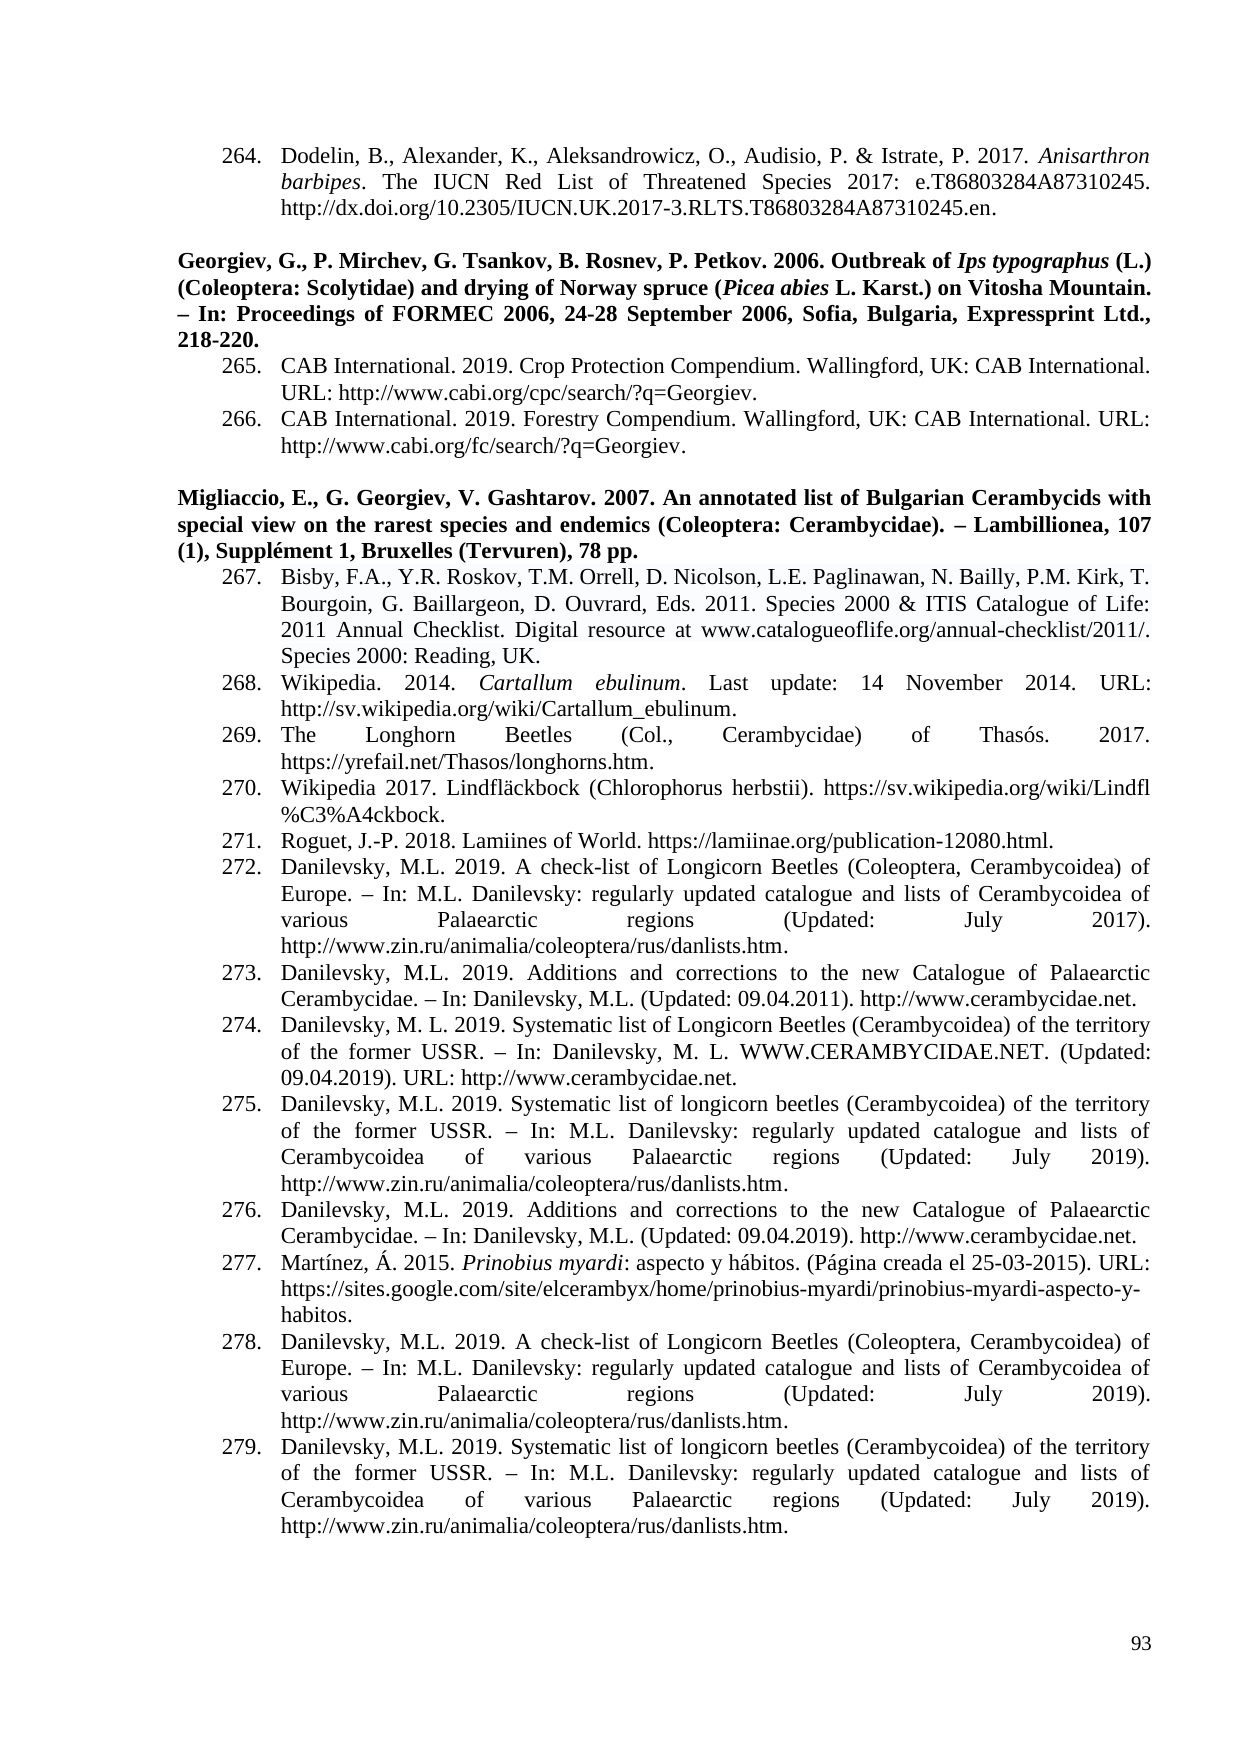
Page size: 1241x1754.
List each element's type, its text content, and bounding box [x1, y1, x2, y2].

list CAB International. 2019. Forestry Compendium. Wallingford, UK: CAB International. URL: http://www.cabi.org/fc/search/?q=Georgiev. [222, 405, 1152, 458]
list The Longhorn Beetles (Col., Cerambycidae) of Thasós. 2017. https://yrefail.net/Thasos/longhorns.htm. [222, 722, 1152, 774]
list Danilevsky, M.L. 2019. Systematic list of longicorn beetles (Cerambycoidea) of the territory of the former USSR. – In: M.L. Danilevsky: regularly updated catalogue and lists of Cerambycoidea of various Palaearctic regions (Updated: July 2019). http://www.zin.ru/animalia/coleoptera/rus/danlists.htm. [222, 1433, 1152, 1538]
list Danilevsky, M.L. 2019. A check-list of Longicorn Beetles (Coleoptera, Cerambycoidea) of Europe. – In: M.L. Danilevsky: regularly updated catalogue and lists of Cerambycoidea of various Palaearctic regions (Updated: July 2017). http://www.zin.ru/animalia/coleoptera/rus/danlists.htm. [222, 853, 1152, 959]
list Wikipedia 2017. Lindfläckbock (Chlorophorus herbstii). https://sv.wikipedia.org/wiki/Lindfl%C3%A4ckbock. [222, 774, 1152, 827]
list Wikipedia. 2014. Cartallum ebulinum. Last update: 14 November 2014. URL: http://sv.wikipedia.org/wiki/Cartallum_ebulinum. [222, 669, 1152, 722]
list CAB International. 2019. Crop Protection Compendium. Wallingford, UK: CAB International. URL: http://www.cabi.org/cpc/search/?q=Georgiev. [222, 353, 1152, 405]
list Danilevsky, M.L. 2019. A check-list of Longicorn Beetles (Coleoptera, Cerambycoidea) of Europe. – In: M.L. Danilevsky: regularly updated catalogue and lists of Cerambycoidea of various Palaearctic regions (Updated: July 2019). http://www.zin.ru/animalia/coleoptera/rus/danlists.htm. [222, 1328, 1152, 1433]
text Georgiev, G., P. Mirchev, G. Tsankov, B. Rosnev, P. Petkov. 2006. Outbreak of Ips typographus (L.) (Coleoptera: Scolytidae) and drying of Norway spruce (Picea abies L. Karst.) on Vitosha Mountain. – In: Proceedings of FORMEC 2006, 24-28 September 2006, Sofia, Bulgaria, Expressprint Ltd., 218-220. [177, 247, 1152, 353]
list Bisby, F.A., Y.R. Roskov, T.M. Orrell, D. Nicolson, L.E. Paglinawan, N. Bailly, P.M. Kirk, T. Bourgoin, G. Baillargeon, D. Ouvrard, Eds. 2011. Species 2000 & ITIS Catalogue of Life: 2011 Annual Checklist. Digital resource at www.catalogueoflife.org/annual-checklist/2011/. Species 2000: Reading, UK. [222, 563, 1152, 669]
list Roguet, J.-P. 2018. Lamiines of World. https://lamiinae.org/publication-12080.html. [222, 827, 1152, 853]
list Danilevsky, M.L. 2019. Additions and corrections to the new Catalogue of Palaearctic Cerambycidae. – In: Danilevsky, M.L. (Updated: 09.04.2011). http://www.cerambycidae.net. [222, 959, 1152, 1011]
list Danilevsky, M.L. 2019. Systematic list of longicorn beetles (Cerambycoidea) of the territory of the former USSR. – In: M.L. Danilevsky: regularly updated catalogue and lists of Cerambycoidea of various Palaearctic regions (Updated: July 2019). http://www.zin.ru/animalia/coleoptera/rus/danlists.htm. [222, 1091, 1152, 1196]
list Dodelin, B., Alexander, K., Aleksandrowicz, O., Audisio, P. & Istrate, P. 2017. Anisarthron barbipes. The IUCN Red List of Threatened Species 2017: e.T86803284A87310245. http://dx.doi.org/10.2305/IUCN.UK.2017-3.RLTS.T86803284A87310245.en. [222, 142, 1152, 221]
list Danilevsky, M. L. 2019. Systematic list of Longicorn Beetles (Cerambycoidea) of the territory of the former USSR. – In: Danilevsky, M. L. www.cerambycidae.net. (Updated: 09.04.2019). URL: http://www.cerambycidae.net. [222, 1011, 1152, 1091]
text Migliaccio, E., G. Georgiev, V. Gashtarov. 2007. An annotated list of Bulgarian Cerambycids with special view on the rarest species and endemics (Coleoptera: Cerambycidae). – Lambillionea, 107 (1), Supplément 1, Bruxelles (Tervuren), 78 pp. [177, 484, 1152, 563]
list Danilevsky, M.L. 2019. Additions and corrections to the new Catalogue of Palaearctic Cerambycidae. – In: Danilevsky, M.L. (Updated: 09.04.2019). http://www.cerambycidae.net. [222, 1196, 1152, 1249]
list Martínez, Á. 2015. Prinobius myardi: aspecto y hábitos. (Página creada el 25-03-2015). URL: https://sites.google.com/site/elcerambyx/home/prinobius-myardi/prinobius-myardi-aspecto-y-habitos. [222, 1249, 1152, 1328]
